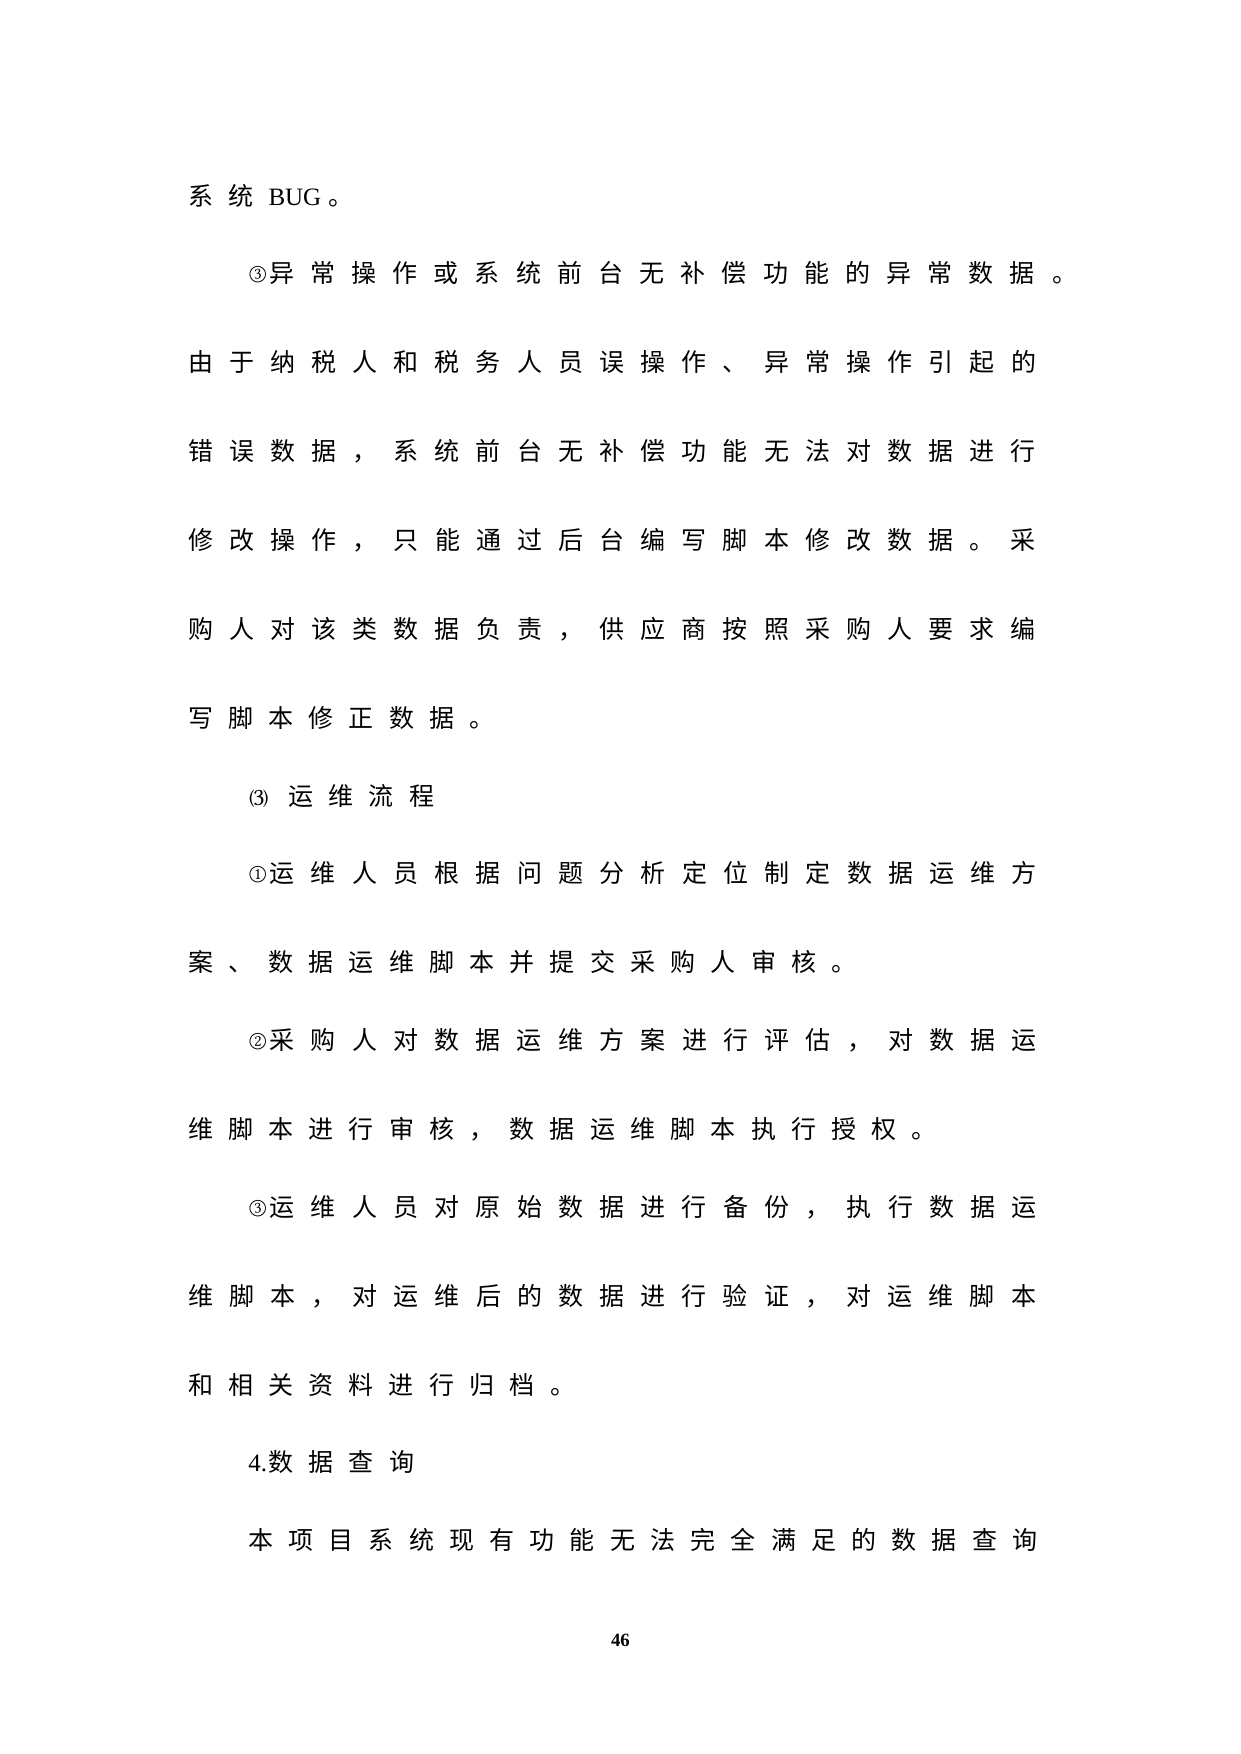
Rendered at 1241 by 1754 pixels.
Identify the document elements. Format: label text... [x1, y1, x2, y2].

text ③异常操作或系统前台无补偿功能的异常数据。由于纳税人和税务人员误操作、异常操作引起的错误数据，系统前台无补偿功能无法对数据进行修改操作，只能通过后台编写脚本修改数据。采购人对该类数据负责，供应商按照采购人要求编写脚本修正数据。 [188, 242, 1052, 747]
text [188, 1508, 1052, 1568]
text ⑶运维流程 [188, 765, 1052, 824]
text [188, 164, 1052, 224]
text ②采购人对数据运维方案进行评估，对数据运维脚本进行审核，数据运维脚本执行授权。 [188, 1009, 1052, 1157]
text ③运维人员对原始数据进行备份，执行数据运维脚本，对运维后的数据进行验证，对运维脚本和相关资料进行归档。 [188, 1175, 1052, 1413]
text 4.数据查询 [188, 1431, 1052, 1490]
text ①运维人员根据问题分析定位制定数据运维方案、数据运维脚本并提交采购人审核。 [188, 842, 1052, 991]
